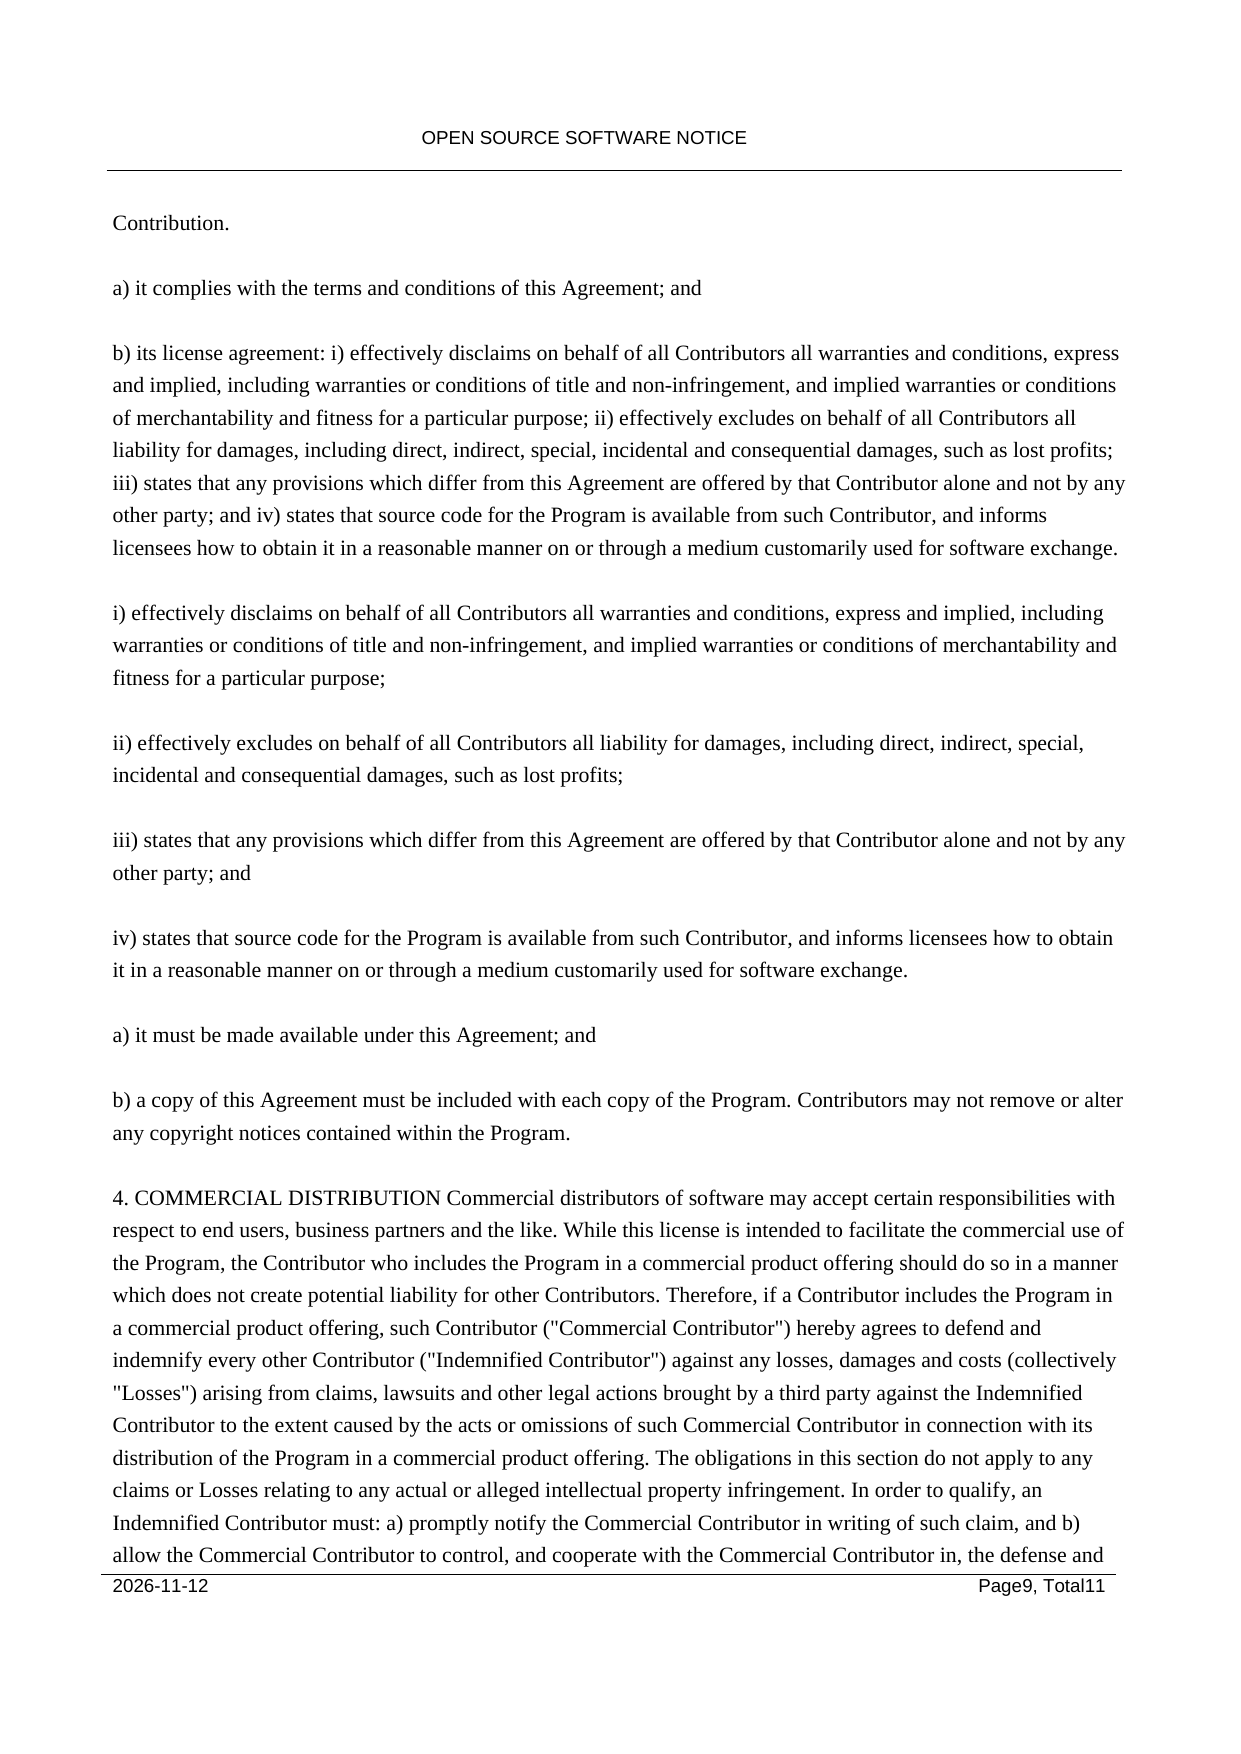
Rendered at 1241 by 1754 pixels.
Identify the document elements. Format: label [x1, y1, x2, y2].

text [112, 206, 1128, 1571]
